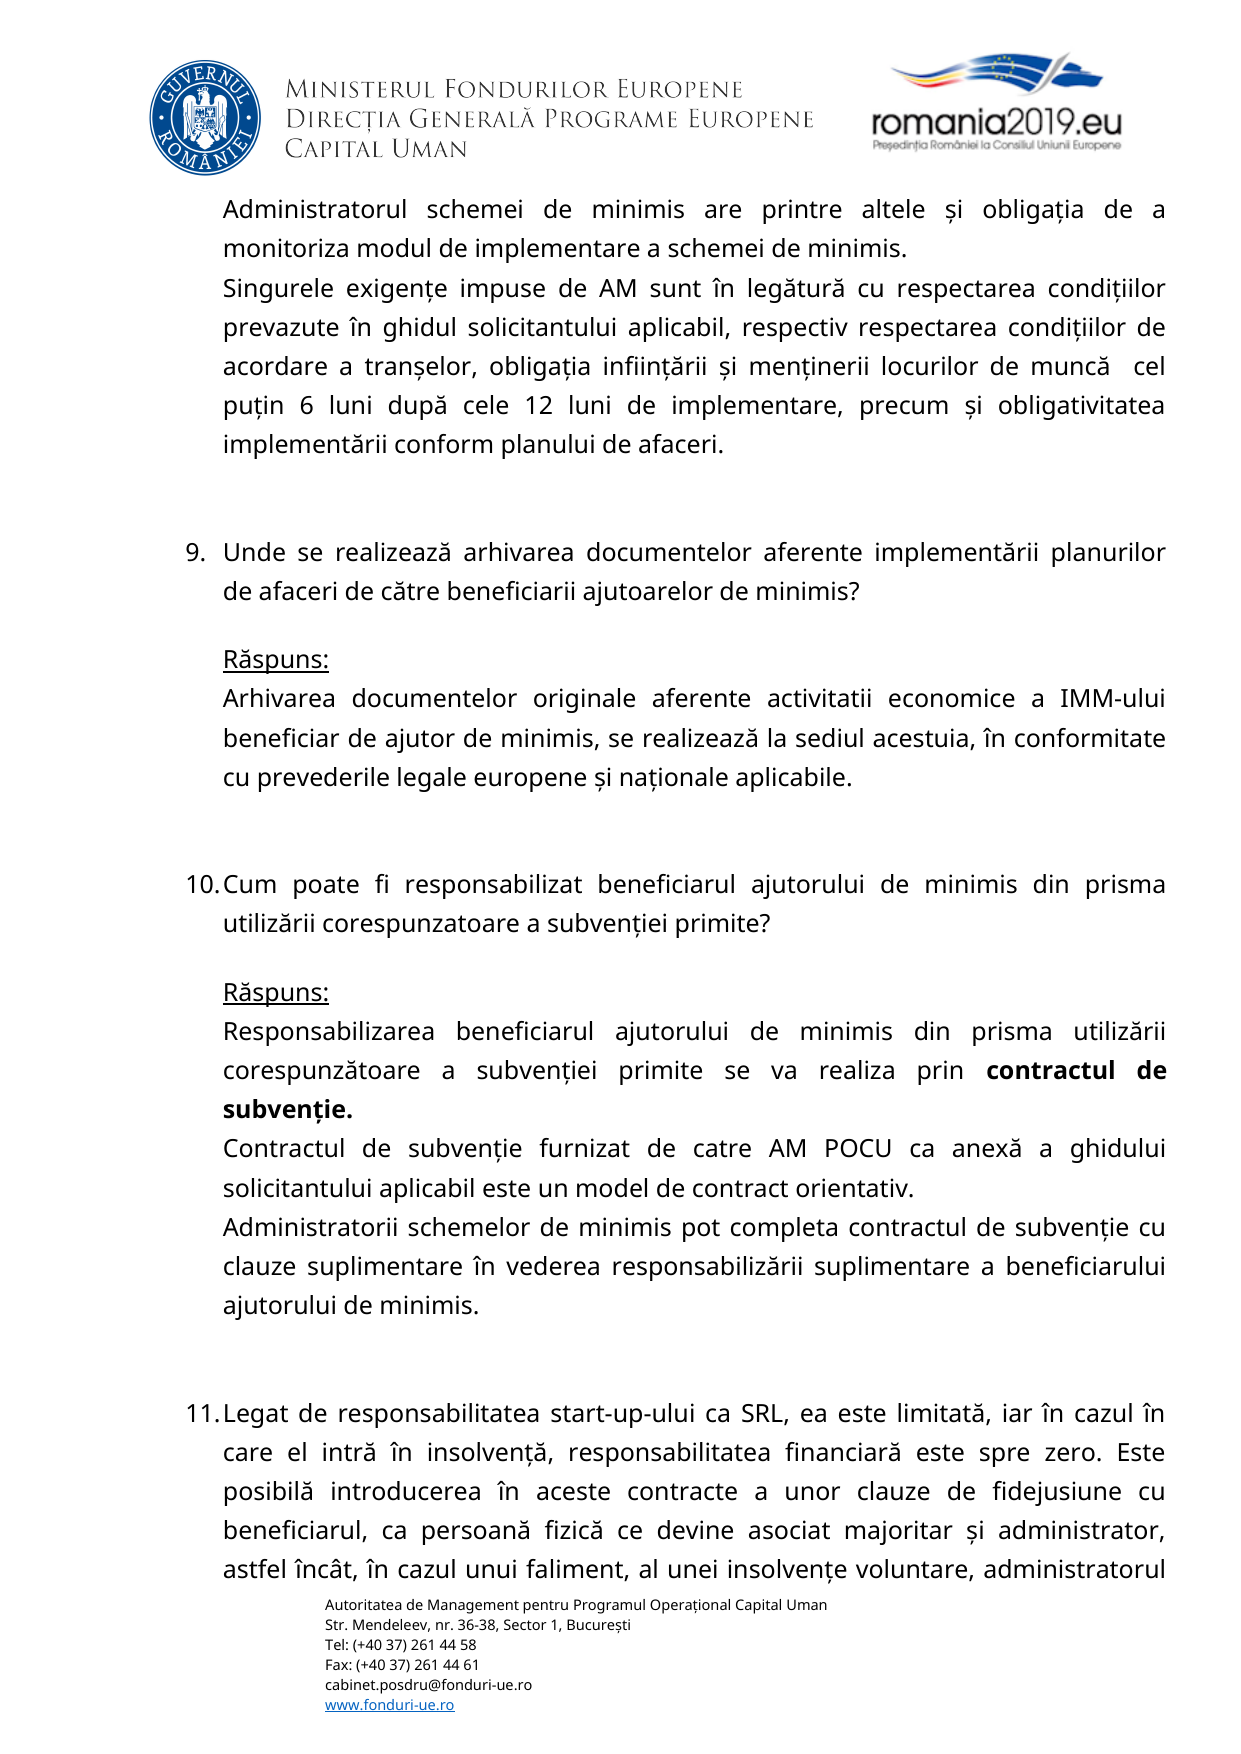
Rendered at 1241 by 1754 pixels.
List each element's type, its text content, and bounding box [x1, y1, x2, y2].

text Singurele exigențe impuse de AM sunt în legătură cu respectarea condițiilor prevazute în ghidul solicitantului aplicabil, respectiv respectarea condițiilor de acordare a tranșelor, obligația inființării și menținerii locurilor de muncă cel puțin 6 luni după cele 12 luni de implementare, precum și obligativitatea implementării conform planului de afaceri. [223, 270, 1167, 461]
text Responsabilizarea beneficiarul ajutorului de minimis din prisma utilizării corespunzătoare a subvenției primite se va realiza prin contractul de subvenție. [223, 1014, 1167, 1126]
text Răspuns: [223, 642, 1167, 676]
list Unde se realizează arhivarea documentelor aferente implementării planurilor de afaceri de către beneficiarii ajutoarelor de minimis? [185, 534, 1167, 608]
text Administratorul schemei de minimis are printre altele și obligația de a monitoriza modul de implementare a schemei de minimis. [223, 192, 1167, 265]
text Arhivarea documentelor originale aferente activitatii economice a IMM-ului beneficiar de ajutor de minimis, se realizează la sediul acestuia, în conformitate cu prevederile legale europene și naționale aplicabile. [223, 681, 1167, 793]
text Răspuns: [223, 974, 1167, 1008]
list Cum poate fi responsabilizat beneficiarul ajutorului de minimis din prisma utilizării corespunzatoare a subvenției primite? [185, 867, 1167, 940]
text Administratorii schemelor de minimis pot completa contractul de subvenție cu clauze suplimentare în vederea responsabilizării suplimentare a beneficiarului ajutorului de minimis. [223, 1209, 1167, 1322]
text Contractul de subvenție furnizat de catre AM POCU ca anexă a ghidului solicitantului aplicabil este un model de contract orientativ. [223, 1131, 1167, 1204]
picture [147, 35, 1148, 181]
